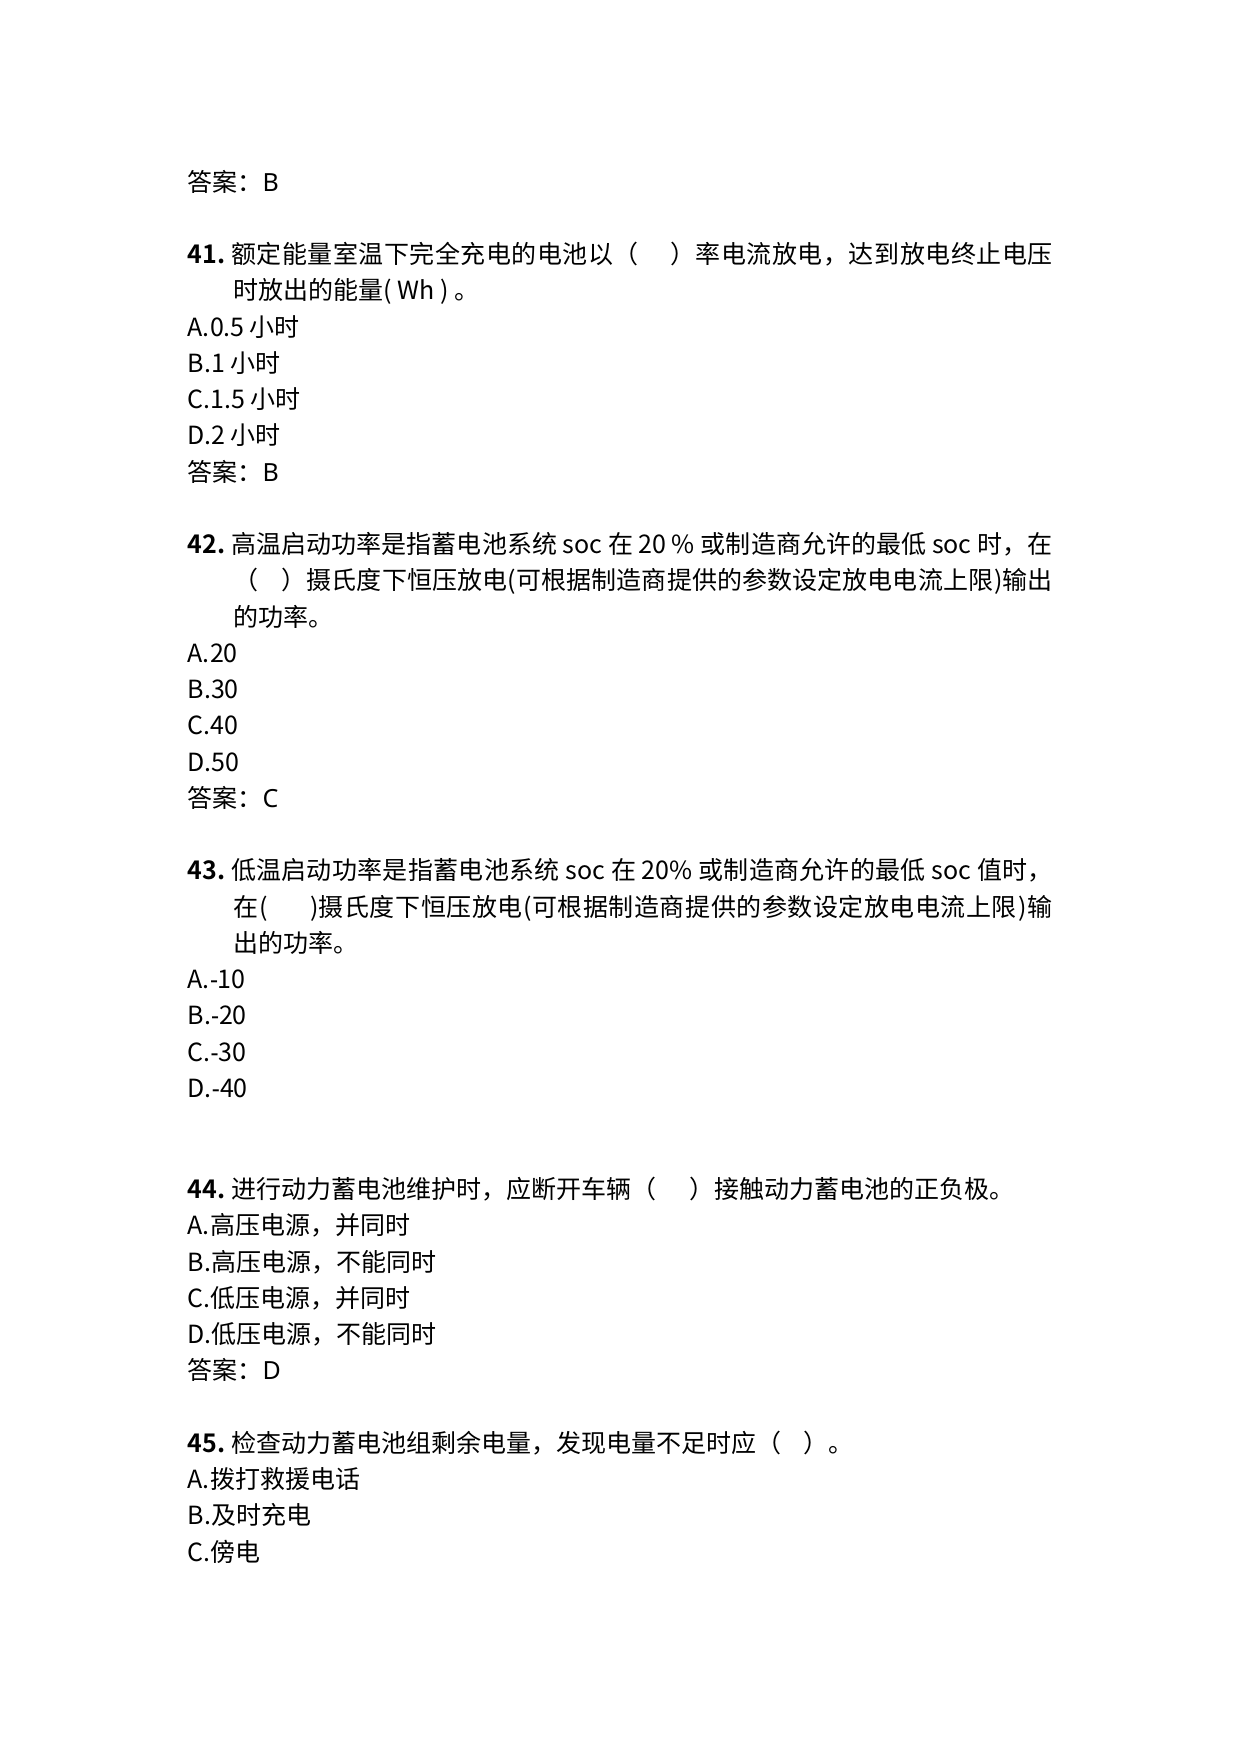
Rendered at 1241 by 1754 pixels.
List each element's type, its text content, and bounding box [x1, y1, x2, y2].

text 答案：D [187, 1351, 1053, 1387]
list -20 [187, 996, 1053, 1032]
list 进行动力蓄电池维护时，应断开车辆（ ）接触动力蓄电池的正负极。 [187, 1169, 1053, 1206]
list 30 [187, 669, 1053, 706]
list -10 [187, 959, 1053, 996]
list -40 [187, 1068, 1053, 1104]
list 低压电源，不能同时 [187, 1314, 1053, 1351]
list 40 [187, 706, 1053, 742]
list 20 [187, 633, 1053, 669]
list 0.5小时 [187, 307, 1053, 343]
list 答案：B [187, 452, 1053, 488]
list 高压电源，不能同时 [187, 1242, 1053, 1278]
list 高压电源，并同时 [187, 1206, 1053, 1242]
list 检查动力蓄电池组剩余电量，发现电量不足时应（ ）。 [187, 1423, 1053, 1459]
list 高温启动功率是指蓄电池系统soc 在20 % 或制造商允许的最低soc 时，在（ ）摄氏度下恒压放电(可根据制造商提供的参数设定放电电流上限)输出的功率。 [187, 524, 1053, 633]
list 50 [187, 742, 1053, 778]
list 额定能量室温下完全充电的电池以（ ）率电流放电，达到放电终止电压时放出的能量( Wh ) 。 [187, 234, 1053, 307]
list 1小时 [187, 343, 1053, 379]
list 答案：B [187, 162, 1053, 198]
list 低压电源，并同时 [187, 1278, 1053, 1314]
list 2小时 [187, 416, 1053, 452]
list 傍电 [187, 1532, 1053, 1568]
list 及时充电 [187, 1496, 1053, 1532]
list 拨打救援电话 [187, 1459, 1053, 1496]
list -30 [187, 1032, 1053, 1068]
list 低温启动功率是指蓄电池系统soc 在20% 或制造商允许的最低soc 值时，在( )摄氏度下恒压放电(可根据制造商提供的参数设定放电电流上限)输出的功率。 [187, 851, 1053, 959]
list 1.5小时 [187, 379, 1053, 416]
list 答案：C [187, 778, 1053, 814]
